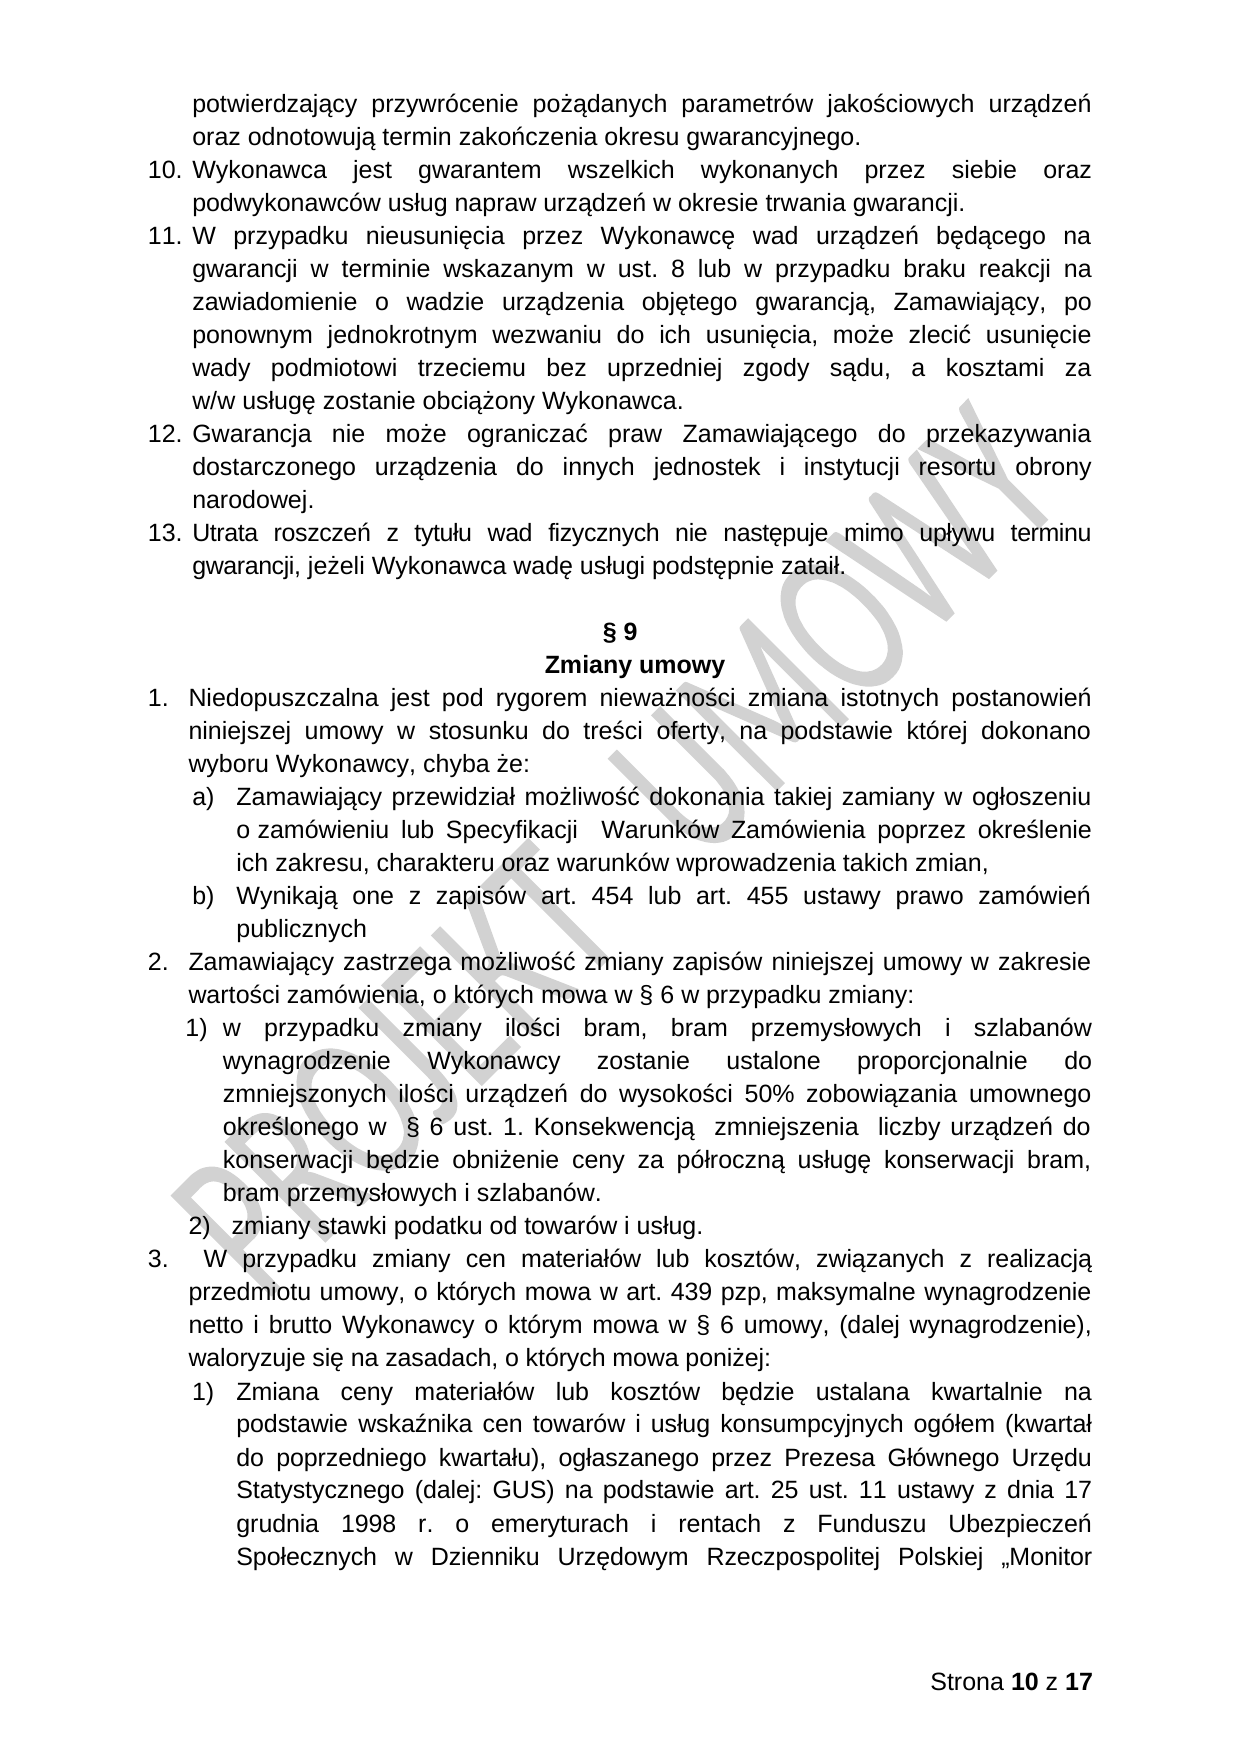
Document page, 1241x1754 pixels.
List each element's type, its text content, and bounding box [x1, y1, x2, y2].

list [148, 89, 1093, 150]
list W przypadku nieusunięcia przez Wykonawcę wad urządzeń będącego na gwarancji w terminie wskazanym w ust. 8 lub w przypadku braku reakcji na zawiadomienie o wadzie urządzenia objętego gwarancją, Zamawiający, po ponownym jednokrotnym wezwaniu do ich usunięcia, może zlecić usunięcie wady podmiotowi trzeciemu bez uprzedniej zgody sądu, a kosztami za w/w usługę zostanie obciążony Wykonawca. [148, 221, 1093, 414]
list w przypadku zmiany ilości bram, bram przemysłowych i szlabanów wynagrodzenie Wykonawcy zostanie ustalone proporcjonalnie do zmniejszonych ilości urządzeń do wysokości 50% zobowiązania umownego określonego w § 6 ust. 1. Konsekwencją zmniejszenia liczby urządzeń do konserwacji będzie obniżenie ceny za półroczną usługę konserwacji bram, bram przemysłowych i szlabanów. [185, 1013, 1093, 1207]
text § 9 [148, 617, 1093, 646]
list W przypadku zmiany cen materiałów lub kosztów, związanych z realizacją przedmiotu umowy, o których mowa w art. 439 pzp, maksymalne wynagrodzenie netto i brutto Wykonawcy o którym mowa w § 6 umowy, (dalej wynagrodzenie), waloryzuje się na zasadach, o których mowa poniżej: [148, 1244, 1093, 1372]
list Utrata roszczeń z tytułu wad fizycznych nie następuje mimo upływu terminu gwarancji, jeżeli Wykonawca wadę usługi podstępnie zataił. [148, 518, 1093, 580]
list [192, 1376, 1093, 1570]
list Wykonawca jest gwarantem wszelkich wykonanych przez siebie oraz podwykonawców usług napraw urządzeń w okresie trwania gwarancji. [148, 155, 1093, 216]
list Zamawiający zastrzega możliwość zmiany zapisów niniejszej umowy w zakresie wartości zamówienia, o których mowa w § 6 w przypadku zmiany: [148, 947, 1093, 1009]
list Zamawiający przewidział możliwość dokonania takiej zamiany w ogłoszeniu o zamówieniu lub Specyfikacji Warunków Zamówienia poprzez określenie ich zakresu, charakteru oraz warunków wprowadzenia takich zmian, [192, 782, 1093, 877]
list Gwarancja nie może ograniczać praw Zamawiającego do przekazywania dostarczonego urządzenia do innych jednostek i instytucji resortu obrony narodowej. [148, 419, 1093, 514]
list 2) zmiany stawki podatku od towarów i usług. [188, 1211, 1093, 1240]
list Niedopuszczalna jest pod rygorem nieważności zmiana istotnych postanowień niniejszej umowy w stosunku do treści oferty, na podstawie której dokonano wyboru Wykonawcy, chyba że: [148, 683, 1093, 778]
list Wynikają one z zapisów art. 454 lub art. 455 ustawy prawo zamówień publicznych [192, 881, 1093, 943]
text Zmiany umowy [177, 650, 1093, 679]
